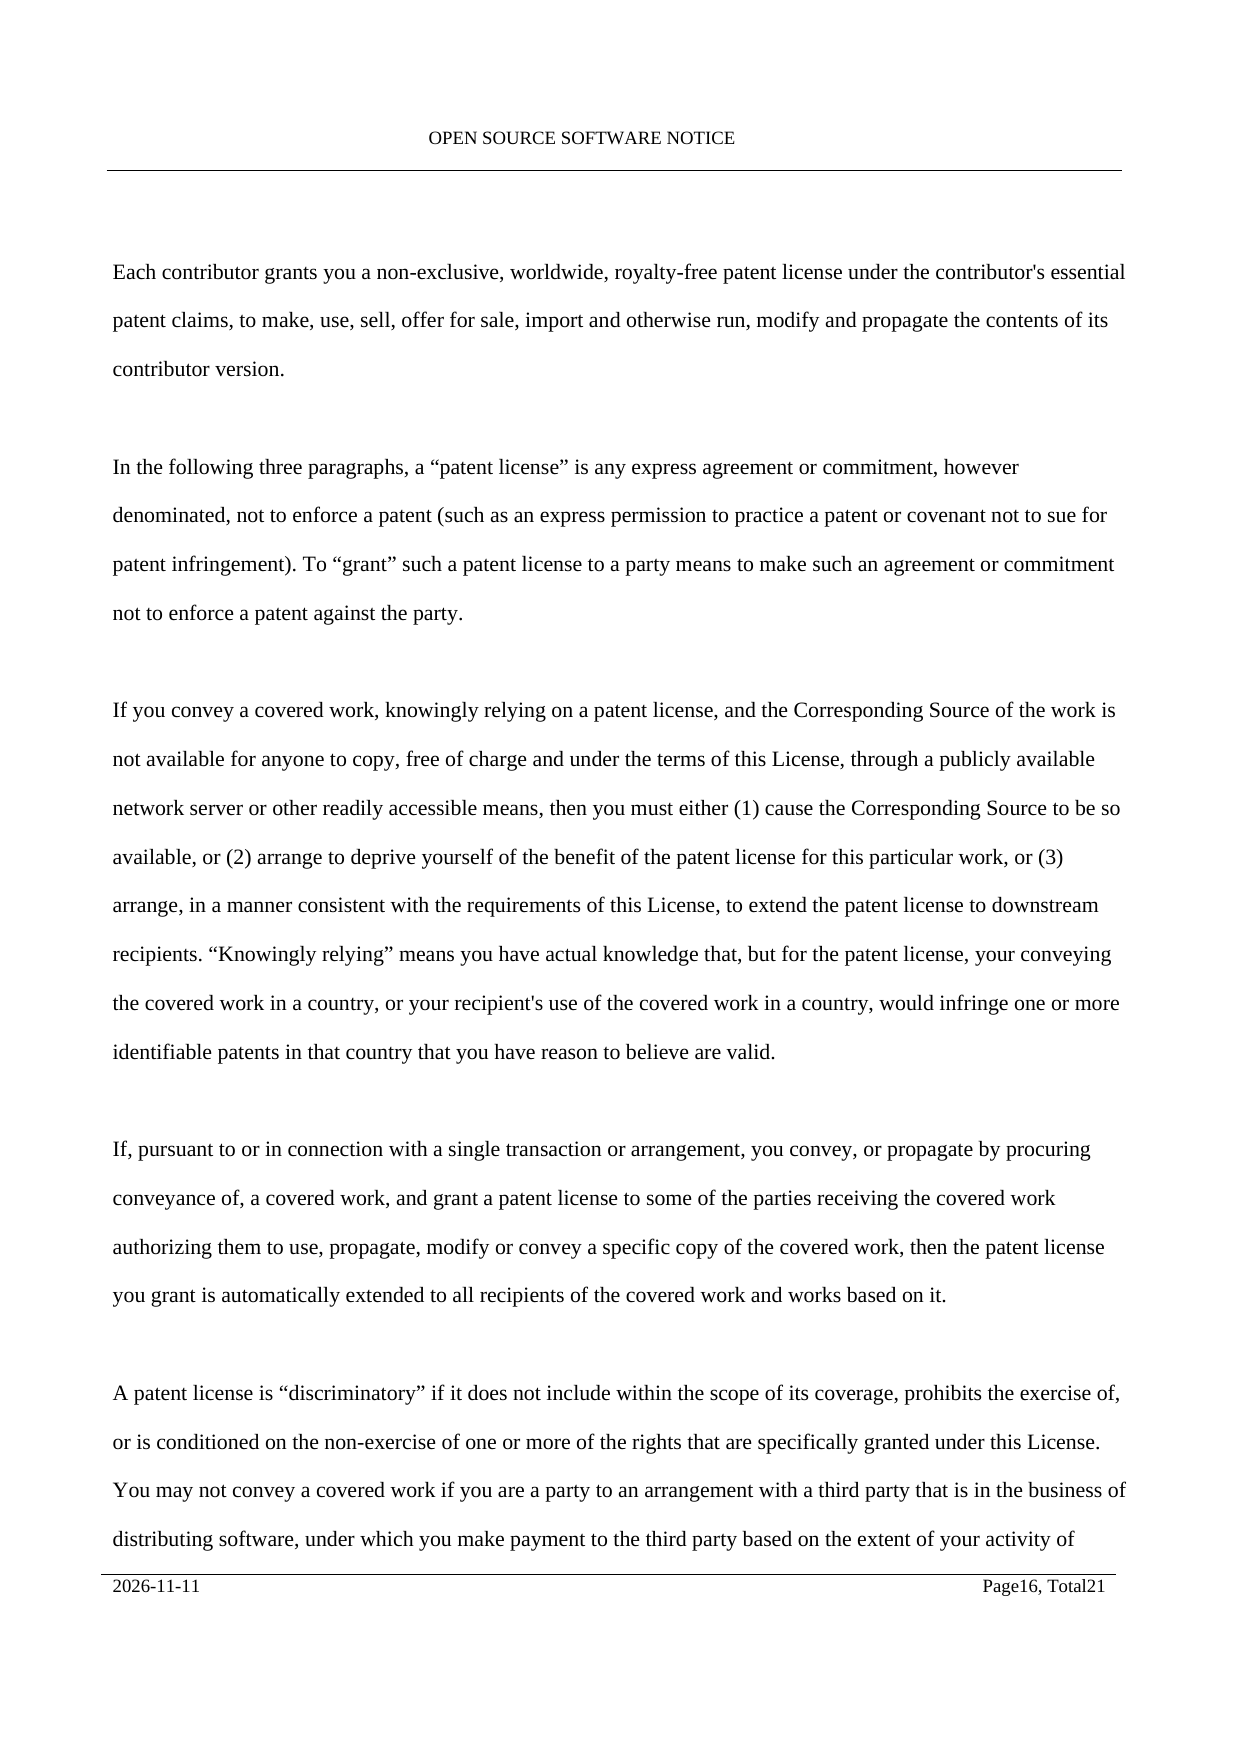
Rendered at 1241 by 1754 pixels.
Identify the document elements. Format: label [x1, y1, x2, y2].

text [112, 206, 1128, 1555]
